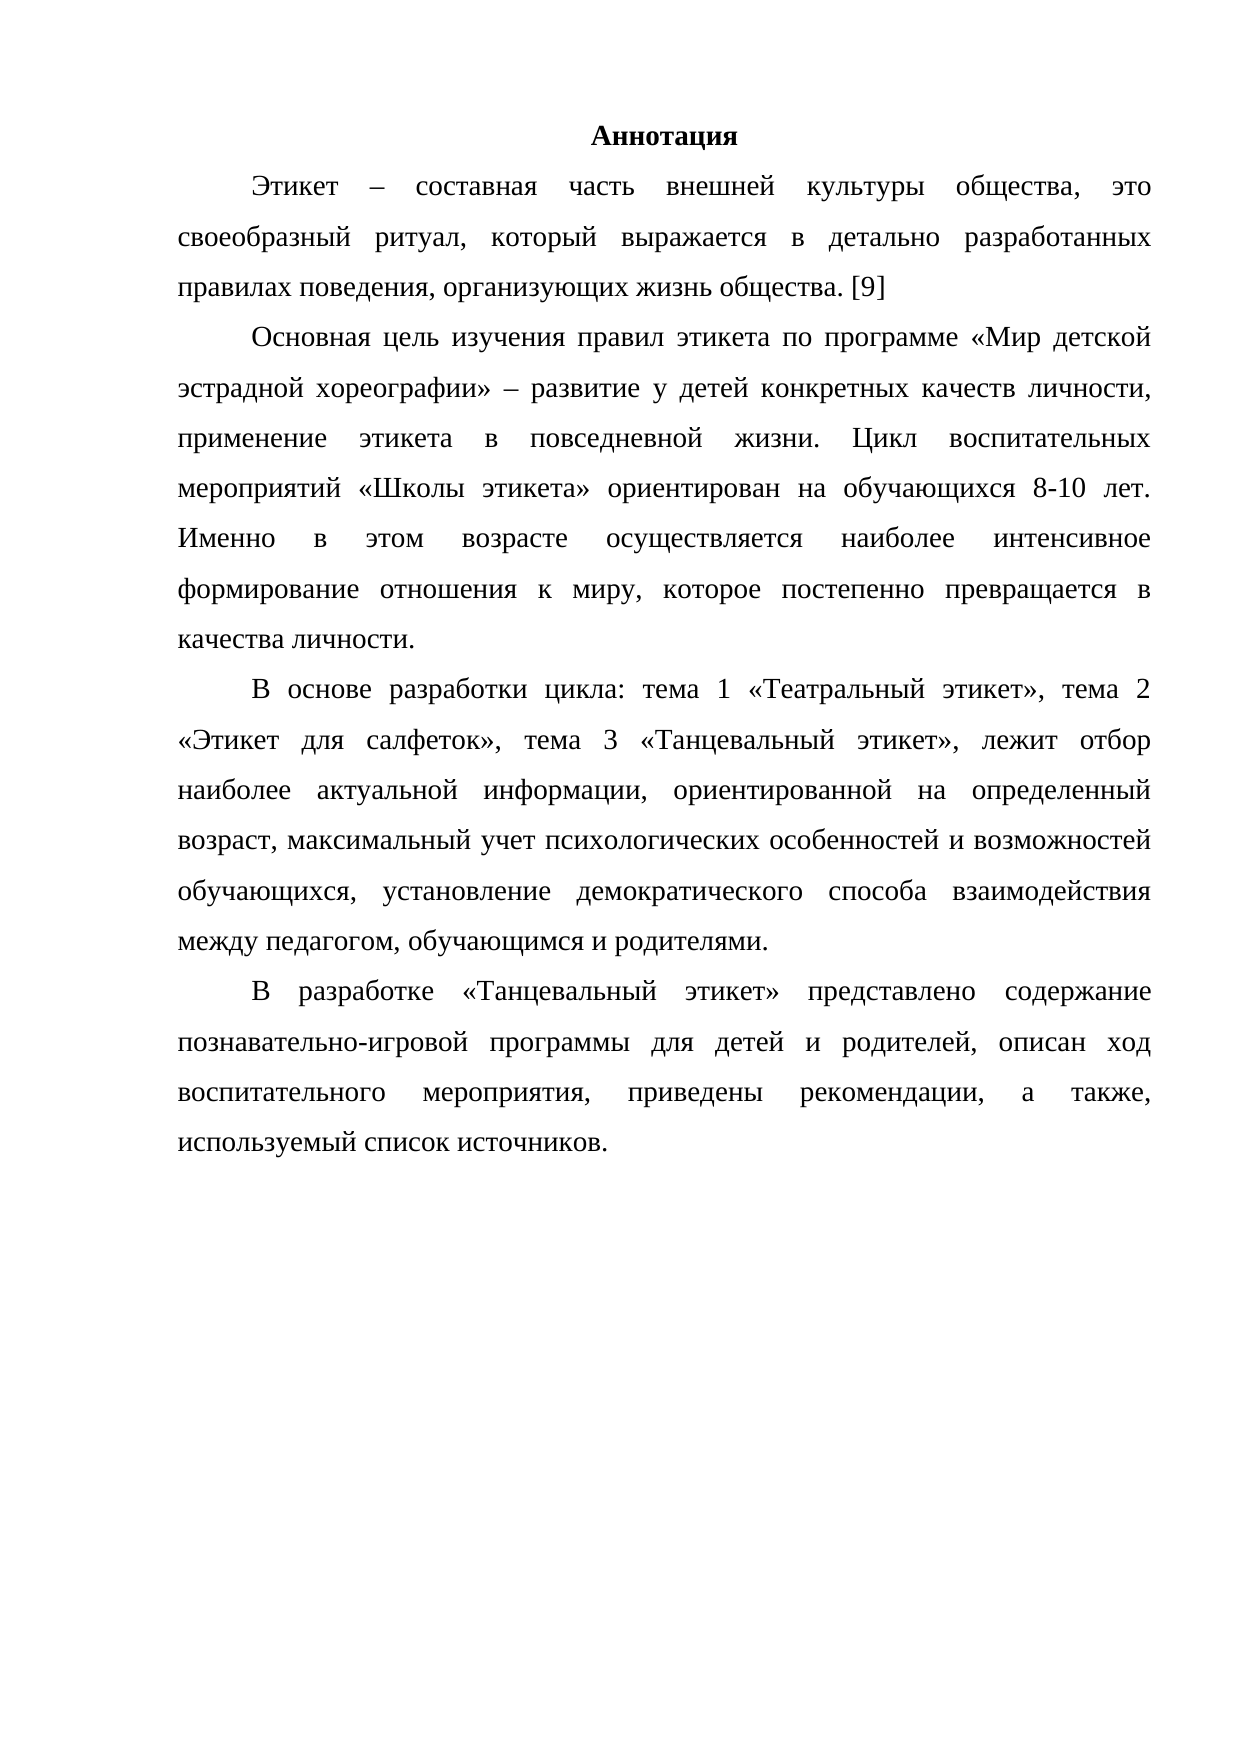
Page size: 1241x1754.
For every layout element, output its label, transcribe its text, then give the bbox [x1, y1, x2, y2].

text СнежинскАннотация [177, 118, 1152, 152]
text Этикет – составная часть внешней культуры общества, это своеобразный ритуал, который выражается в детально разработанных правилах поведения, организующих жизнь общества. [9] [177, 168, 1152, 303]
text В основе разработки цикла: тема 1 «Театральный этикет», тема 2 «Этикет для салфеток», тема 3 «Танцевальный этикет», лежит отбор наиболее актуальной информации, ориентированной на определенный возраст, максимальный учет психологических особенностей и возможностей обучающихся, установление демократического способа взаимодействия между педагогом, обучающимся и родителями. [177, 672, 1152, 957]
text Основная цель изучения правил этикета по программе «Мир детской эстрадной хореографии» – развитие у детей конкретных качеств личности, применение этикета в повседневной жизни. Цикл воспитательных мероприятий «Школы этикета» ориентирован на обучающихся 8-10 лет. Именно в этом возрасте осуществляется наиболее интенсивное формирование отношения к миру, которое постепенно превращается в качества личности. [177, 319, 1152, 655]
text В разработке «Танцевальный этикет» представлено содержание познавательно-игровой программы для детей и родителей, описан ход воспитательного мероприятия, приведены рекомендации, а также, используемый список источников. [177, 973, 1152, 1158]
